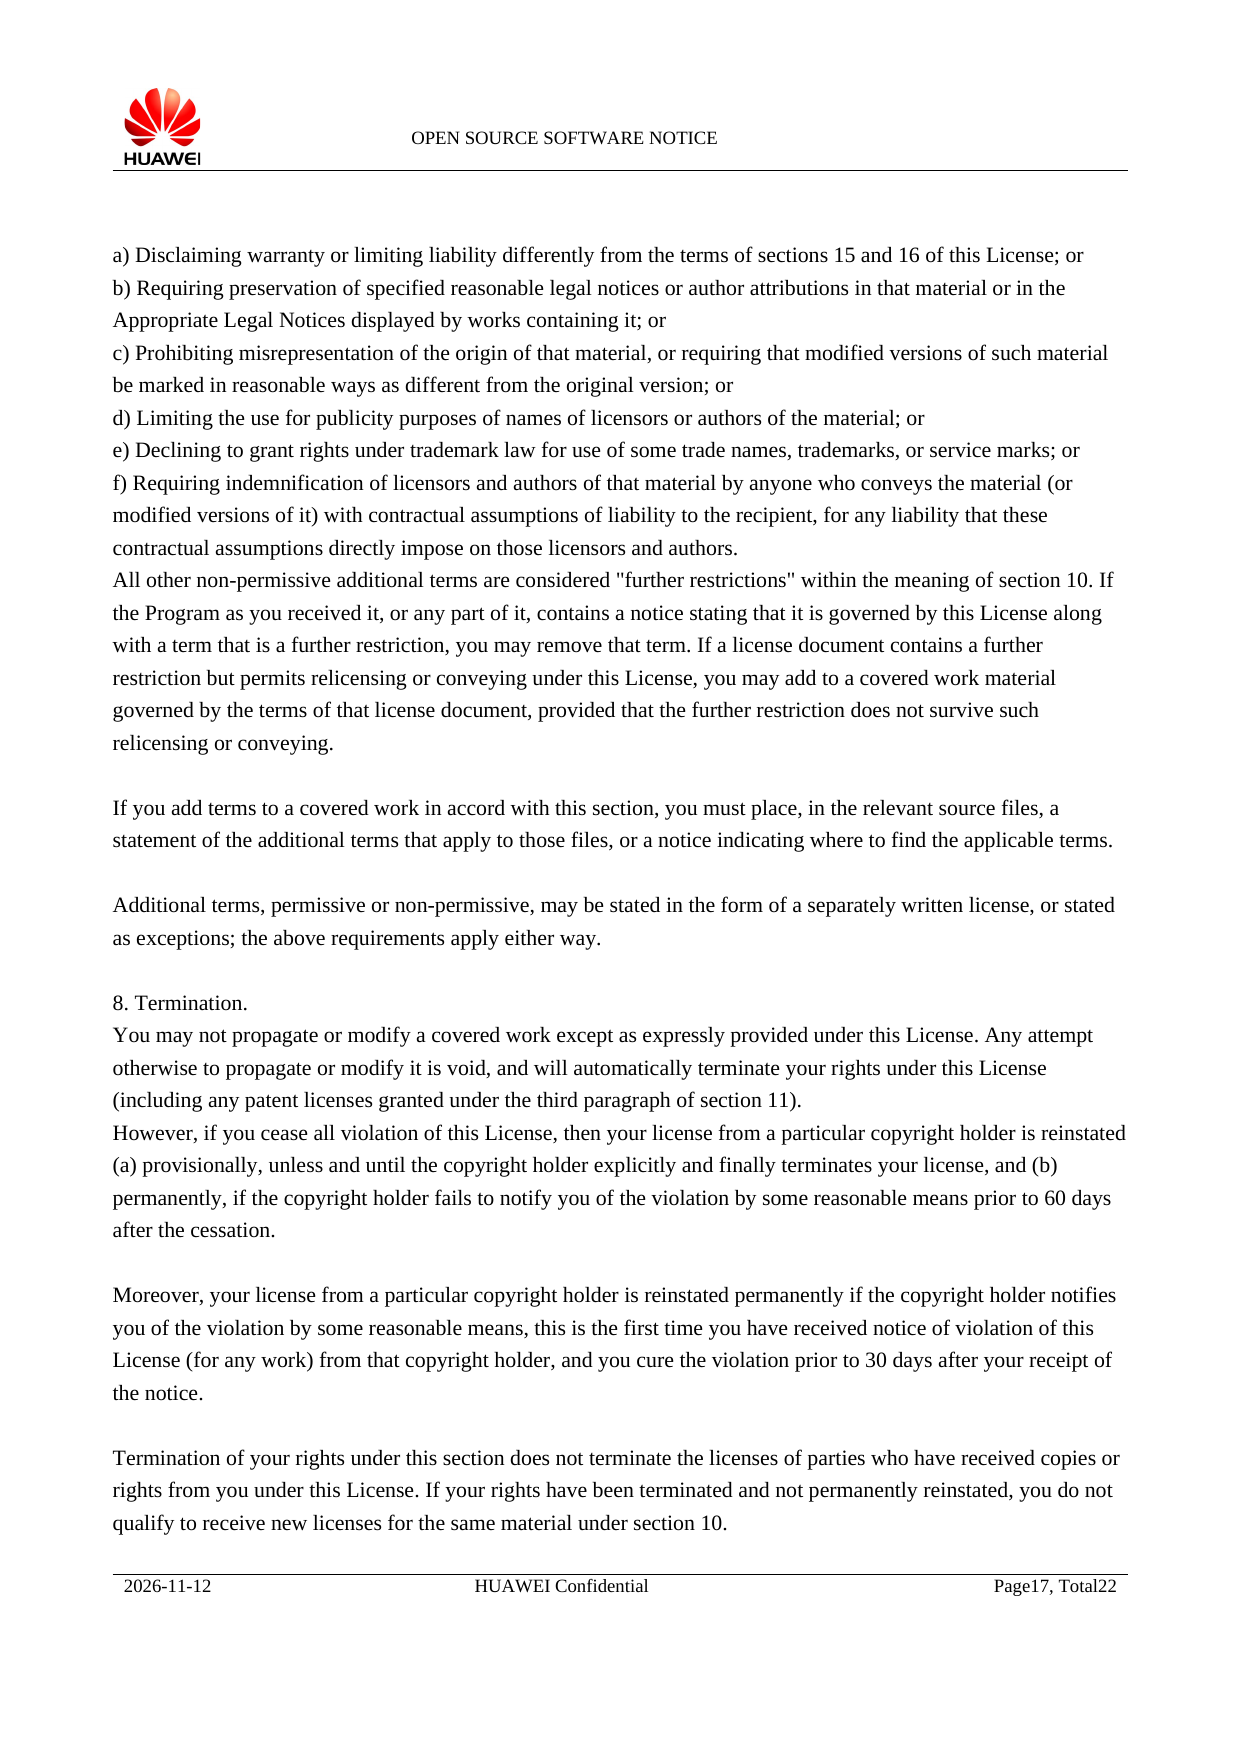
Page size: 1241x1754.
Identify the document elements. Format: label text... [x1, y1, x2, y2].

text c) Prohibiting misrepresentation of the origin of that material, or requiring that modified versions of such material be marked in reasonable ways as different from the original version; or [112, 336, 1128, 401]
text f) Requiring indemnification of licensors and authors of that material by anyone who conveys the material (or modified versions of it) with contractual assumptions of liability to the recipient, for any liability that these contractual assumptions directly impose on those licensors and authors. [112, 466, 1128, 564]
text If you add terms to a covered work in accord with this section, you must place, in the relevant source files, a statement of the additional terms that apply to those files, or a notice indicating where to find the applicable terms. [112, 791, 1128, 856]
text d) Limiting the use for publicity purposes of names of licensors or authors of the material; or [112, 401, 1128, 434]
text b) Requiring preservation of specified reasonable legal notices or author attributions in that material or in the Appropriate Legal Notices displayed by works containing it; or [112, 271, 1128, 336]
text a) Disclaiming warranty or limiting liability differently from the terms of sections 15 and 16 of this License; or [112, 239, 1128, 271]
text 8. Termination. [112, 986, 1128, 1019]
text Termination of your rights under this section does not terminate the licenses of parties who have received copies or rights from you under this License. If your rights have been terminated and not permanently reinstated, you do not qualify to receive new licenses for the same material under section 10. [112, 1441, 1128, 1539]
text Additional terms, permissive or non-permissive, may be stated in the form of a separately written license, or stated as exceptions; the above requirements apply either way. [112, 889, 1128, 954]
text All other non-permissive additional terms are considered "further restrictions" within the meaning of section 10. If the Program as you received it, or any part of it, contains a notice stating that it is governed by this License along with a term that is a further restriction, you may remove that term. If a license document contains a further restriction but permits relicensing or conveying under this License, you may add to a covered work material governed by the terms of that license document, provided that the further restriction does not survive such relicensing or conveying. [112, 564, 1128, 759]
picture [124, 88, 201, 165]
text Moreover, your license from a particular copyright holder is reinstated permanently if the copyright holder notifies you of the violation by some reasonable means, this is the first time you have received notice of violation of this License (for any work) from that copyright holder, and you cure the violation prior to 30 days after your receipt of the notice. [112, 1279, 1128, 1409]
text However, if you cease all violation of this License, then your license from a particular copyright holder is reinstated (a) provisionally, unless and until the copyright holder explicitly and finally terminates your license, and (b) permanently, if the copyright holder fails to notify you of the violation by some reasonable means prior to 60 days after the cessation. [112, 1116, 1128, 1246]
text e) Declining to grant rights under trademark law for use of some trade names, trademarks, or service marks; or [112, 434, 1128, 466]
text You may not propagate or modify a covered work except as expressly provided under this License. Any attempt otherwise to propagate or modify it is void, and will automatically terminate your rights under this License (including any patent licenses granted under the third paragraph of section 11). [112, 1019, 1128, 1116]
